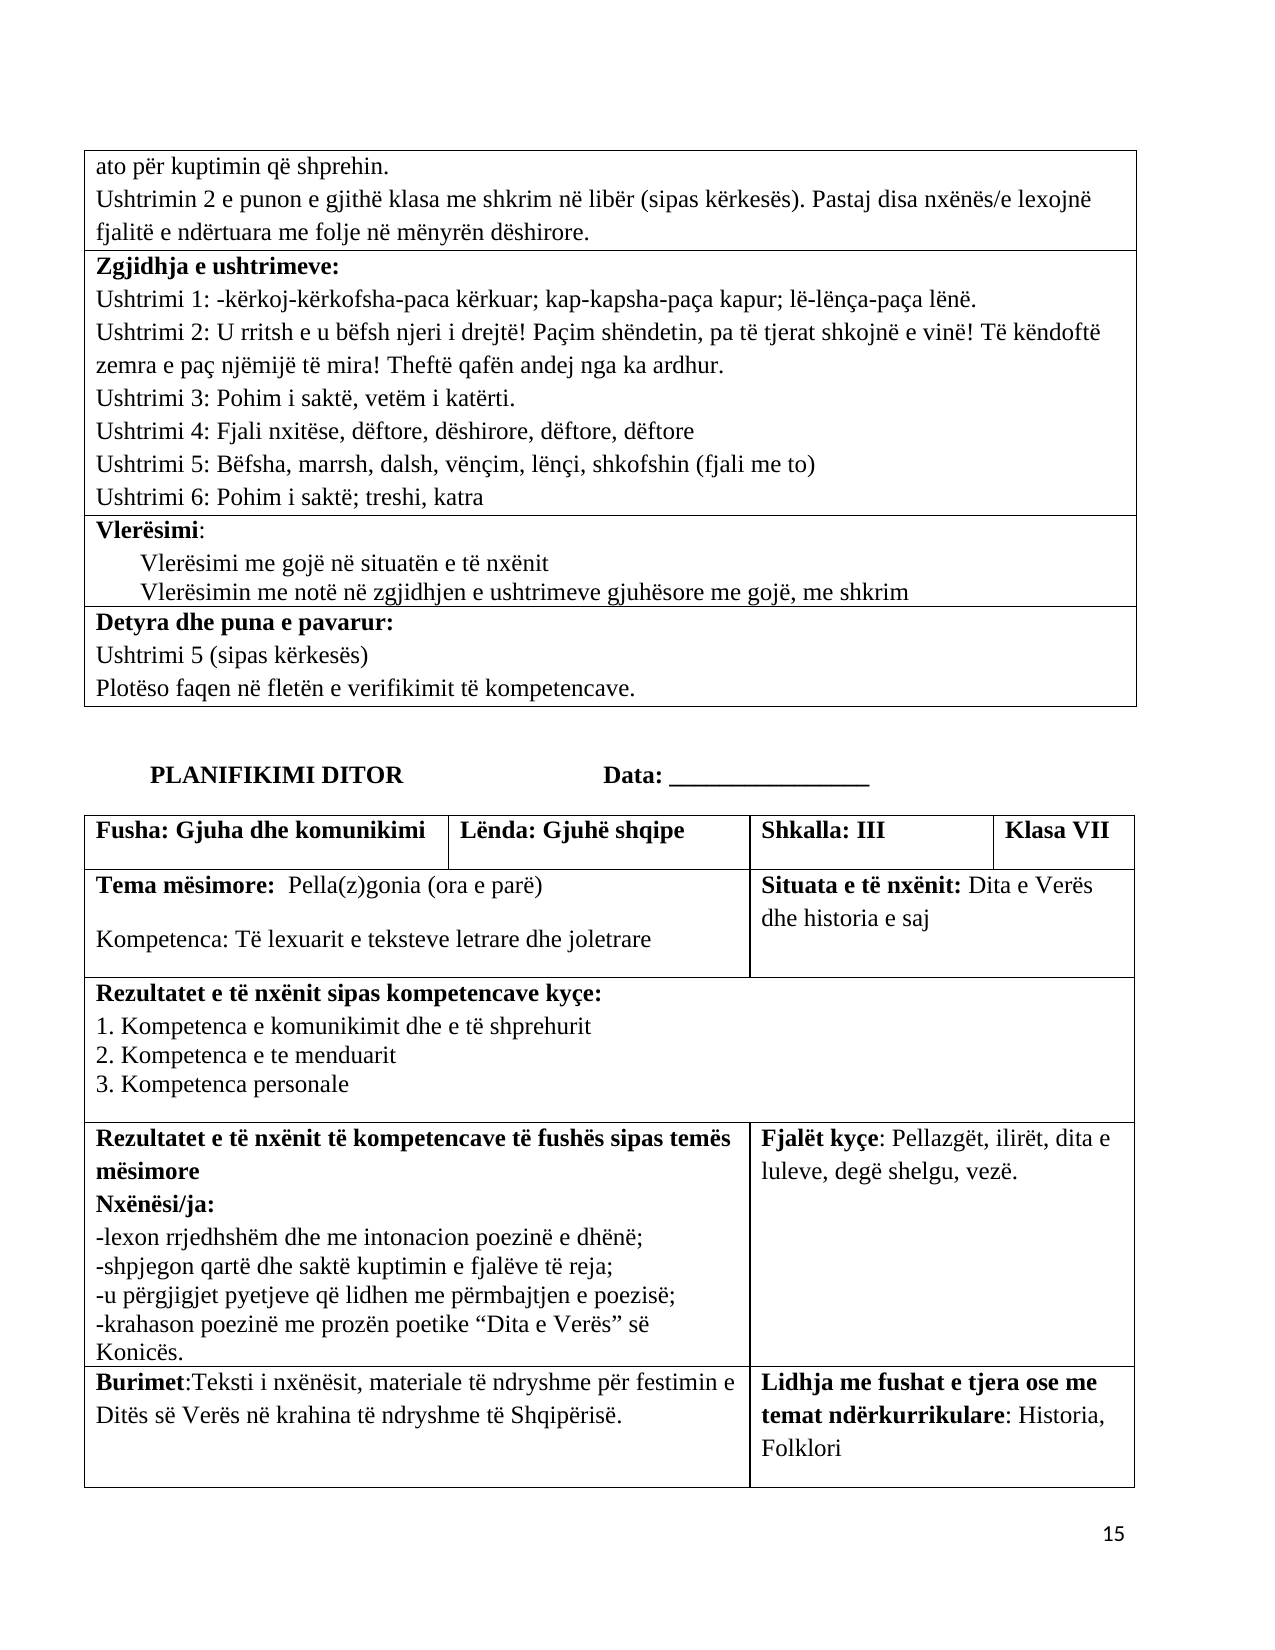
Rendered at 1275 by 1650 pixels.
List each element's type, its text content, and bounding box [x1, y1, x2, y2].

table_cell Zgjidhja e ushtrimeve: Ushtrimi 1: -kërkoj-kërkofsha-paca kërkuar; kap-kapsha-paça kapur; lë-lënça-paça lënë. Ushtrimi 2: U rritsh e u bëfsh njeri i drejtë! Paçim shëndetin, pa të tjerat shkojnë e vinë! Të këndoftë zemra e paç njëmijë të mira! Theftë qafën andej nga ka ardhur. Ushtrimi 3: Pohim i saktë, vetëm i katërti. Ushtrimi 4: Fjali nxitëse, dëftore, dëshirore, dëftore, dëftore Ushtrimi 5: Bëfsha, marrsh, dalsh, vënçim, lënçi, shkofshin (fjali me to) Ushtrimi 6: Pohim i saktë; treshi, katra [85, 251, 1136, 514]
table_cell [85, 151, 1136, 250]
table_cell Detyra dhe puna e pavarur: Ushtrimi 5 (sipas kërkesës) Plotëso faqen në fletën e verifikimit të kompetencave. [85, 607, 1136, 706]
table_cell Vlerësimi: Vlerësimi me gojë në situatën e të nxënit Vlerësimin me notë në zgjidhjen e ushtrimeve gjuhësore me gojë, me shkrim [85, 516, 1136, 606]
text PLANIFIKIMI DITOR Data: ________________ [150, 761, 1125, 789]
table_cell Rezultatet e të nxënit të kompetencave të fushës sipas temës mësimore Nxënësi/ja: -lexon rrjedhshëm dhe me intonacion poezinë e dhënë; -shpjegon qartë dhe saktë kuptimin e fjalëve të reja; -u përgjigjet pyetjeve që lidhen me përmbajtjen e poezisë; -krahason poezinë me prozën poetike “Dita e Verës” së Konicës. [85, 1123, 749, 1366]
table_cell Rezultatet e të nxënit sipas kompetencave kyçe: 1. Kompetenca e komunikimit dhe e të shprehurit 2. Kompetenca e te menduarit 3. Kompetenca personale [85, 978, 1134, 1122]
table_cell Situata e të nxënit: Dita e Verës dhe historia e saj [751, 870, 1134, 977]
table_header Fusha: Gjuha dhe komunikimi [85, 816, 448, 869]
table_cell Burimet:Teksti i nxënësit, materiale të ndryshme për festimin e Ditës së Verës në krahina të ndryshme të Shqipërisë. [85, 1367, 749, 1487]
table_cell Tema mësimore: Pella(z)gonia (ora e parë) Kompetenca: Të lexuarit e teksteve letrare dhe joletrare [85, 870, 749, 977]
table_header Klasa VII [994, 816, 1134, 869]
table_header Shkalla: III [751, 816, 993, 869]
table_header Lënda: Gjuhë shqipe [449, 816, 749, 869]
table_cell Fjalët kyçe: Pellazgët, ilirët, dita e luleve, degë shelgu, vezë. [751, 1123, 1134, 1366]
table_cell Lidhja me fushat e tjera ose me temat ndërkurrikulare: Historia, Folklori [751, 1367, 1134, 1487]
